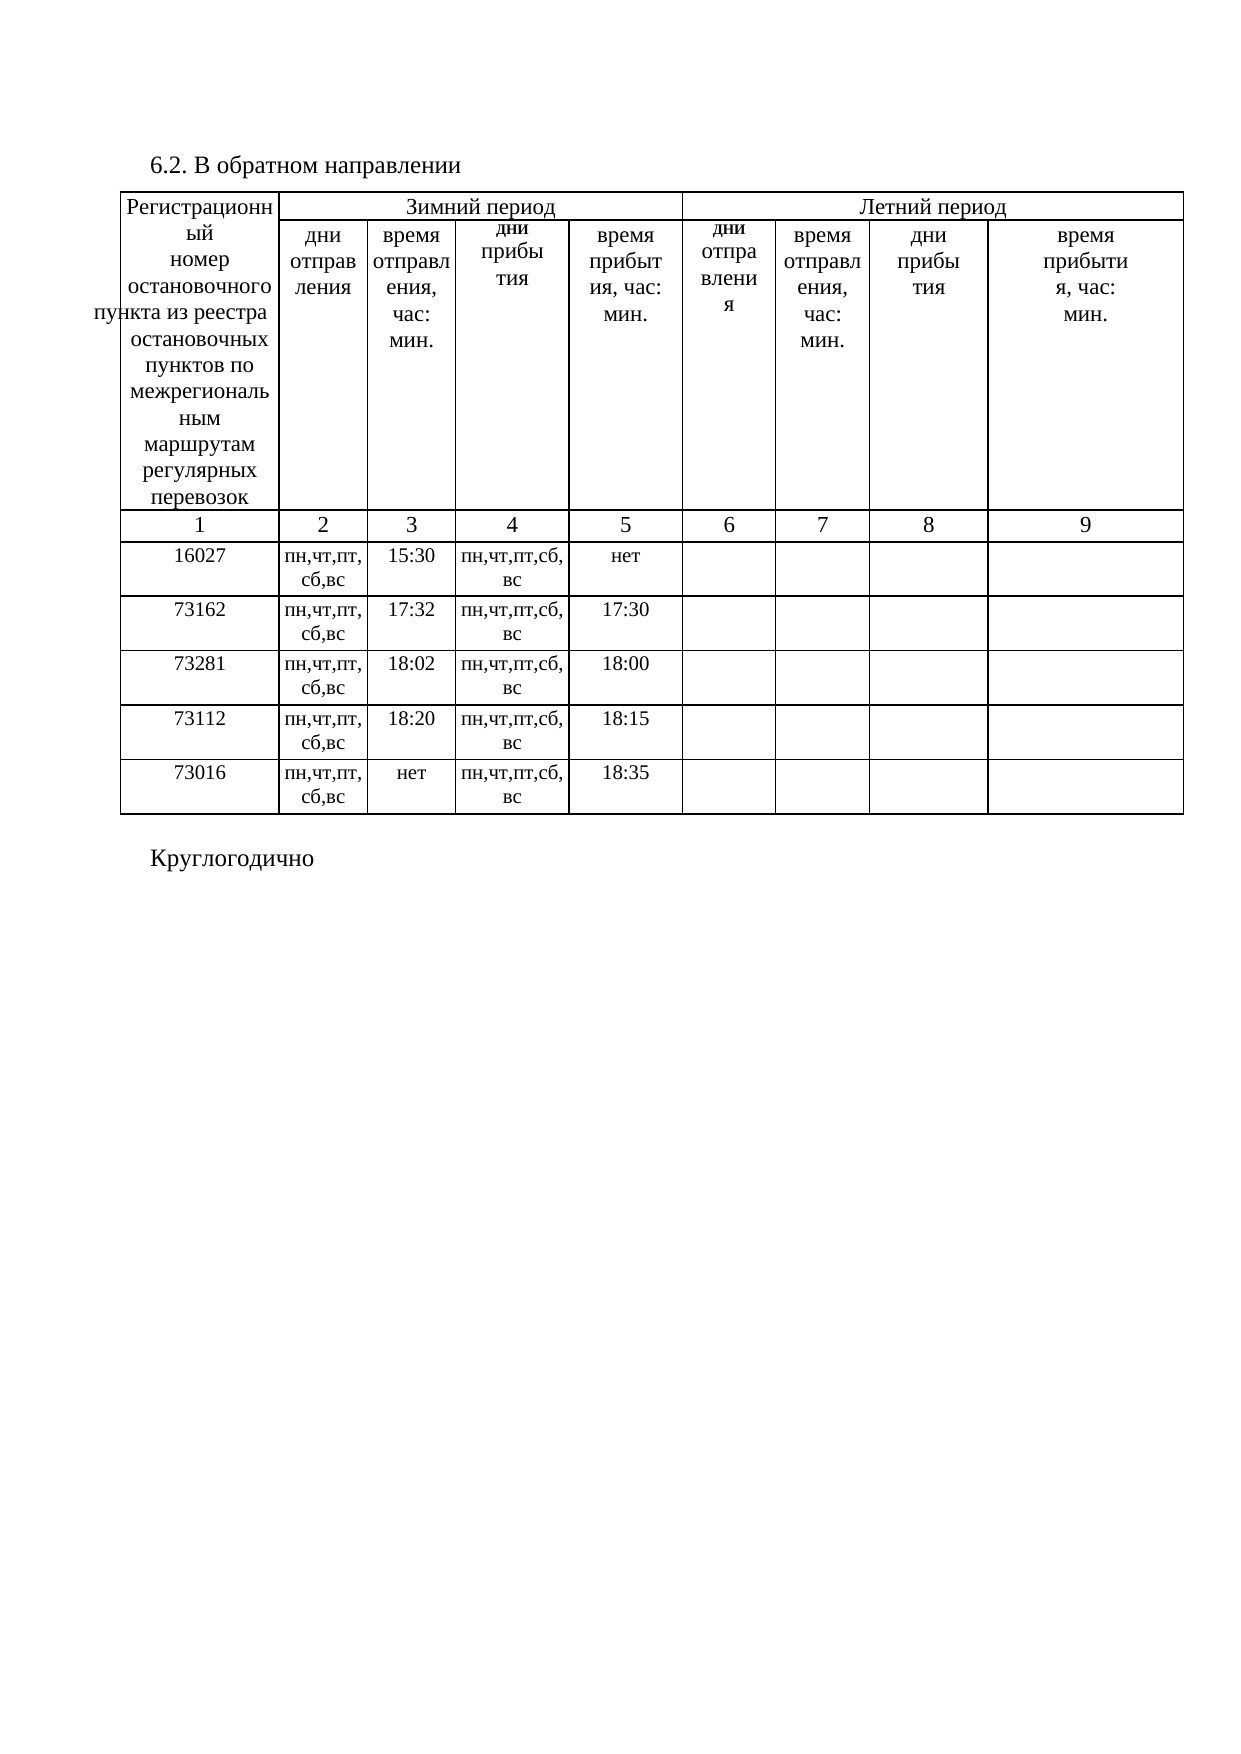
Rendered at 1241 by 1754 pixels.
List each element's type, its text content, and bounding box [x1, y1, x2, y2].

table_cell время отправл ения, час: мин. [776, 221, 869, 509]
table_cell [776, 760, 869, 813]
table_cell [989, 543, 1183, 595]
table_cell пн,чт,пт,сб,вс [280, 597, 367, 650]
table_cell 73162 [121, 597, 278, 650]
table_cell 73112 [121, 706, 278, 758]
table_cell дни прибы тия [870, 221, 987, 509]
table_cell 73016 [121, 760, 278, 813]
table_cell 1 [121, 511, 278, 541]
table_cell 7 [776, 511, 869, 541]
table_cell пн,чт,пт,сб,вс [456, 706, 568, 758]
table_cell [870, 706, 987, 758]
table_cell [683, 706, 775, 758]
table_cell пн,чт,пт,сб,вс [280, 760, 367, 813]
table_cell [683, 597, 775, 650]
table_header Зимний период [280, 193, 682, 219]
table_cell ДНИ отпра влени я [683, 221, 775, 509]
table_cell 18:15 [570, 706, 682, 758]
table_cell [683, 543, 775, 595]
table_cell 9 [989, 511, 1183, 541]
table_cell 73281 [121, 651, 278, 704]
table_cell 4 [456, 511, 568, 541]
table_cell нет [368, 760, 455, 813]
table_cell 5 [570, 511, 682, 541]
table_cell ДНИ прибы тия [456, 221, 568, 509]
table_cell [776, 651, 869, 704]
table_cell [776, 706, 869, 758]
table_cell время прибыти я, час: мин. [989, 221, 1183, 509]
table_cell 17:32 [368, 597, 455, 650]
table_cell 18:02 [368, 651, 455, 704]
table_cell дни отправ ления [280, 221, 367, 509]
table_cell [683, 760, 775, 813]
table_cell 2 [280, 511, 367, 541]
table_cell [870, 760, 987, 813]
table_header Летний период [683, 193, 1183, 219]
table_cell 8 [870, 511, 987, 541]
table_cell пн,чт,пт,сб,вс [456, 651, 568, 704]
text 6.2. В обратном направлении [150, 150, 1090, 179]
table_header Регистрационный номер остановочного пункта из реестра остановочных пунктов по межрегиональным маршрутам регулярных перевозок [121, 193, 278, 509]
table_cell пн,чт,пт,сб,вс [456, 597, 568, 650]
table_cell время отправл ения, час: мин. [368, 221, 455, 509]
table_cell 3 [368, 511, 455, 541]
table_cell 17:30 [570, 597, 682, 650]
table_cell 18:35 [570, 760, 682, 813]
table_cell 18:20 [368, 706, 455, 758]
table_cell [776, 543, 869, 595]
table_cell [683, 651, 775, 704]
table_cell [870, 651, 987, 704]
table_cell пн,чт,пт,сб,вс [456, 760, 568, 813]
table_cell [989, 597, 1183, 650]
table_cell [870, 597, 987, 650]
table_cell [776, 597, 869, 650]
table_cell 18:00 [570, 651, 682, 704]
table_cell 15:30 [368, 543, 455, 595]
table_cell время прибыт ия, час: мин. [570, 221, 682, 509]
table_cell 16027 [121, 543, 278, 595]
table_cell пн,чт,пт,сб,вс [456, 543, 568, 595]
table_cell нет [570, 543, 682, 595]
table_cell [989, 760, 1183, 813]
table_cell пн,чт,пт,сб,вс [280, 543, 367, 595]
table_cell [989, 706, 1183, 758]
table_cell [870, 543, 987, 595]
table_cell пн,чт,пт,сб,вс [280, 651, 367, 704]
table_cell пн,чт,пт,сб,вс [280, 706, 367, 758]
table_cell 6 [683, 511, 775, 541]
text Круглогодично [150, 843, 1090, 872]
table_cell [989, 651, 1183, 704]
